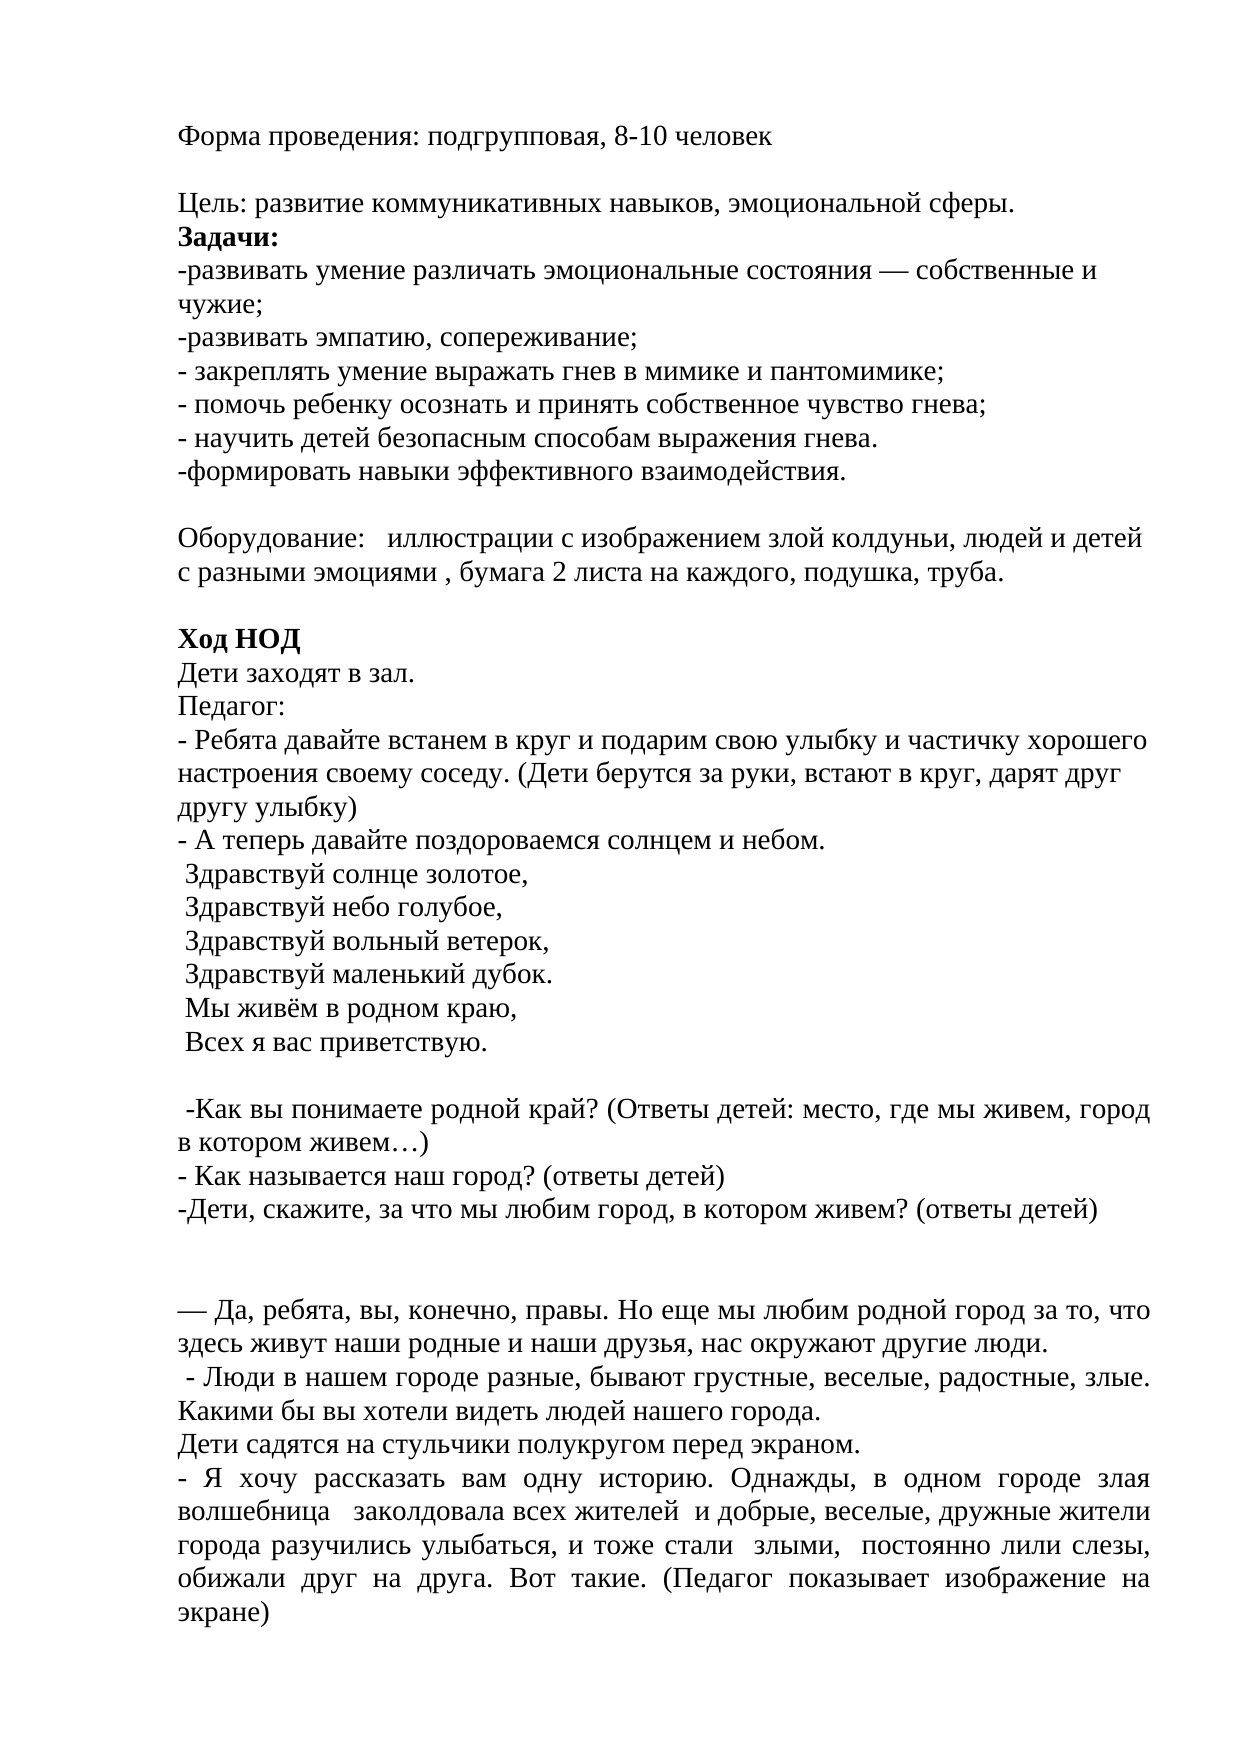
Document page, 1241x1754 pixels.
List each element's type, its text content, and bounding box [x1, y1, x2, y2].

text Оборудование: иллюстрации с изображением злой колдуньи, людей и детей с разными эмоциями , бумага 2 листа на каждого, подушка, труба. [177, 521, 1152, 588]
text Педагог: [177, 688, 1152, 722]
text Ход НОД [177, 621, 1152, 655]
text -формировать навыки эффективного взаимодействия. [177, 453, 1152, 487]
text Здравствуй вольный ветерок, [177, 923, 1152, 957]
text Всех я вас приветствую. [177, 1024, 1152, 1057]
text — Да, ребята, вы, конечно, правы. Но еще мы любим родной город за то, что здесь живут наши родные и наши друзья, нас окружают другие люди. [177, 1292, 1152, 1359]
text Цель: развитие коммуникативных навыков, эмоциональной сферы. [177, 185, 1152, 219]
text Здравствуй небо голубое, [177, 889, 1152, 923]
text - закреплять умение выражать гнев в мимике и пантомимике; [177, 353, 1152, 386]
text Дети садятся на стульчики полукругом перед экраном. [177, 1426, 1152, 1460]
text Форма проведения: подгрупповая, 8-10 человек [177, 118, 1152, 152]
text - А теперь давайте поздороваемся солнцем и небом. [177, 822, 1152, 856]
text Задачи: [177, 219, 1152, 252]
text -Дети, скажите, за что мы любим город, в котором живем? (ответы детей) [177, 1191, 1152, 1225]
text -развивать умение различать эмоциональные состояния — собственные и чужие; [177, 252, 1152, 319]
text - Ребята давайте встанем в круг и подарим свою улыбку и частичку хорошего настроения своему соседу. (Дети берутся за руки, встают в круг, дарят друг другу улыбку) [177, 722, 1152, 822]
text Здравствуй маленький дубок. [177, 957, 1152, 990]
text - Как называется наш город? (ответы детей) [177, 1158, 1152, 1191]
text Дети заходят в зал. [177, 655, 1152, 688]
text - Я хочу рассказать вам одну историю. Однажды, в одном городе злая волшебница заколдовала всех жителей и добрые, веселые, дружные жители города разучились улыбаться, и тоже стали злыми, постоянно лили слезы, обижали друг на друга. Вот такие. (Педагог показывает изображение на экране) [177, 1460, 1152, 1627]
text - научить детей безопасным способам выражения гнева. [177, 420, 1152, 453]
text Мы живём в родном краю, [177, 990, 1152, 1024]
text Здравствуй солнце золотое, [177, 856, 1152, 889]
text - помочь ребенку осознать и принять собственное чувство гнева; [177, 386, 1152, 420]
text - Люди в нашем городе разные, бывают грустные, веселые, радостные, злые. Какими бы вы хотели видеть людей нашего города. [177, 1359, 1152, 1426]
text -развивать эмпатию, сопереживание; [177, 319, 1152, 353]
text -Как вы понимаете родной край? (Ответы детей: место, где мы живем, город в котором живем…) [177, 1091, 1152, 1158]
